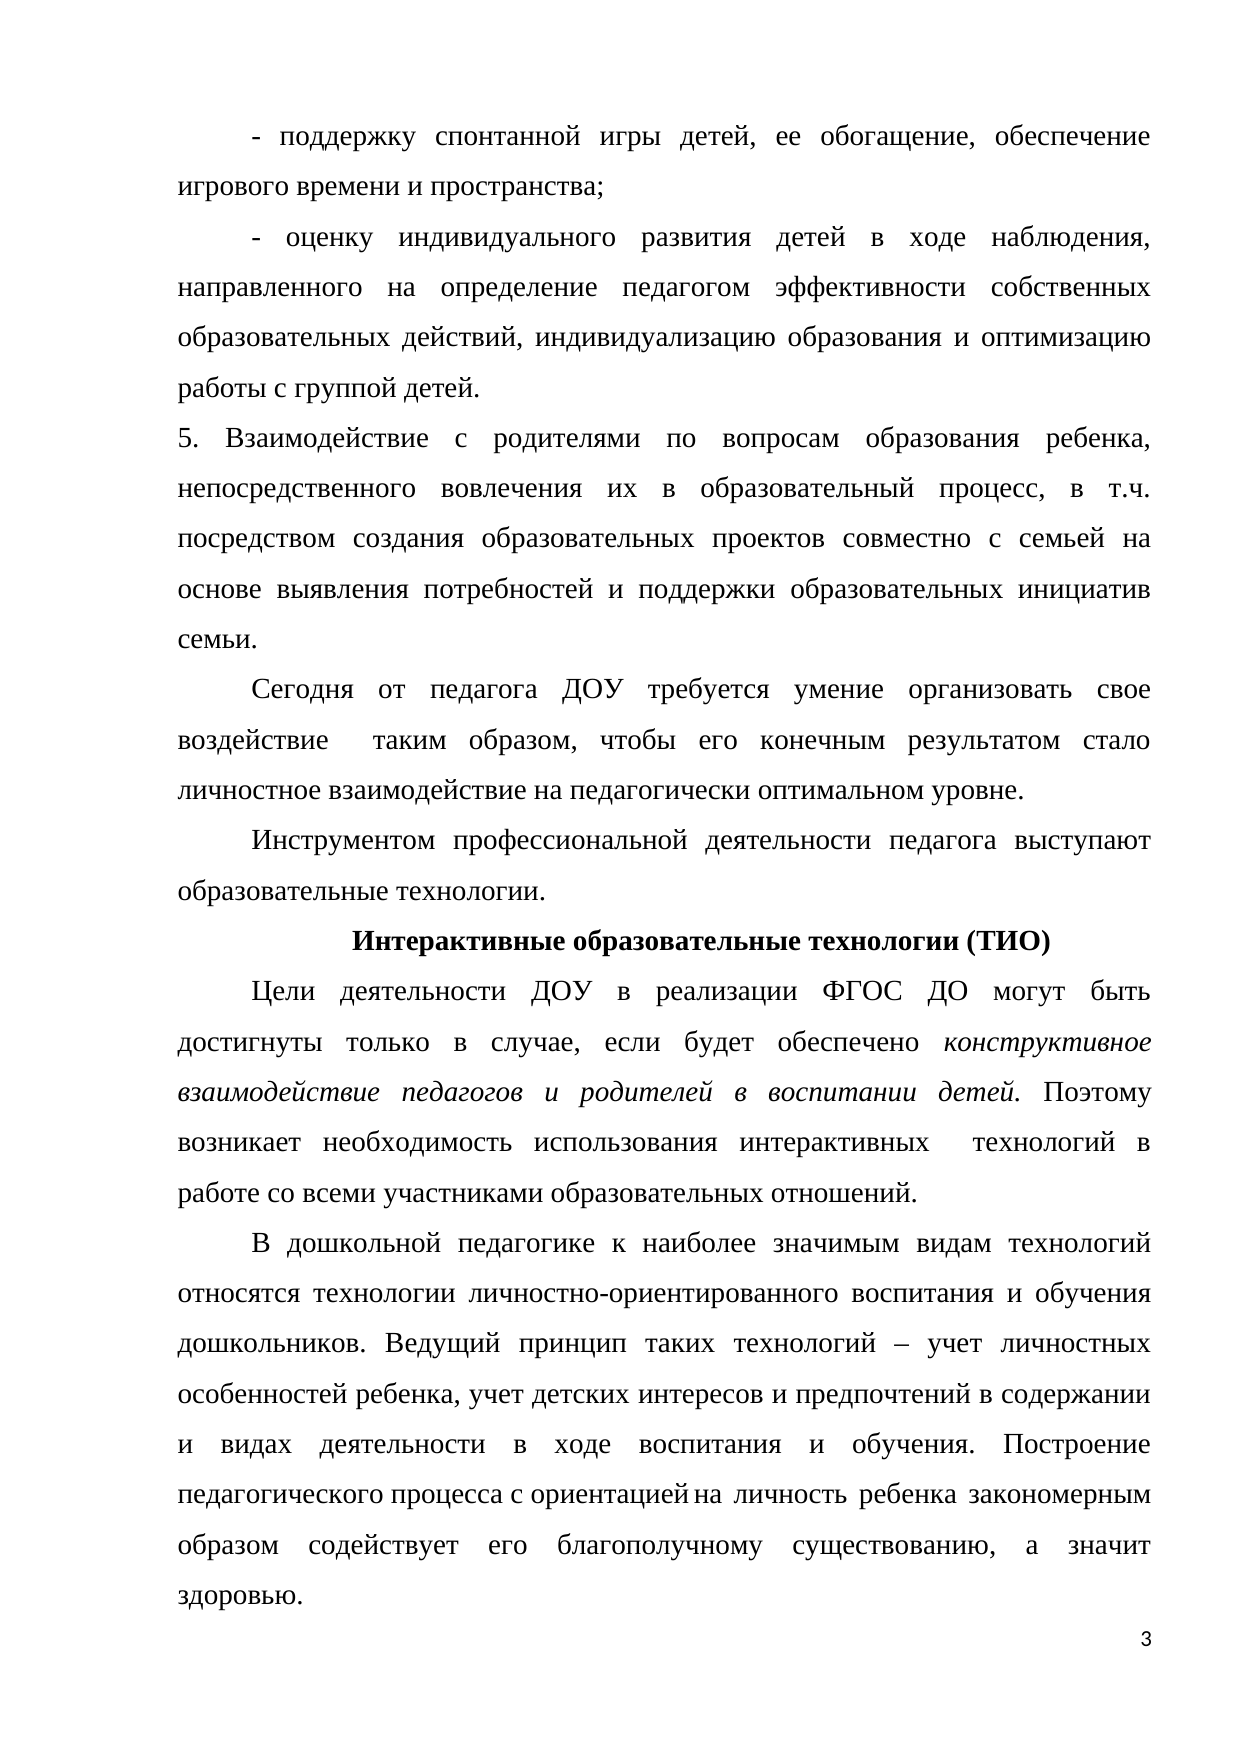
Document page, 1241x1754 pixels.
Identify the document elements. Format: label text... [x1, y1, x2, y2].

text - поддержку спонтанной игры детей, ее обогащение, обеспечение игрового времени и пространства; [177, 118, 1152, 202]
text Цели деятельности ДОУ в реализации ФГОС ДО могут быть достигнуты только в случае, если будет обеспечено конструктивное взаимодействие педагогов и родителей в воспитании детей. Поэтому возникает необходимость использования интерактивных технологий в работе со всеми участниками образовательных отношений. [177, 973, 1152, 1208]
text Интерактивные образовательные технологии (ТИО) [177, 923, 1152, 957]
text 5. Взаимодействие с родителями по вопросам образования ребенка, непосредственного вовлечения их в образовательный процесс, в т.ч. посредством создания образовательных проектов совместно с семьей на основе выявления потребностей и поддержки образовательных инициатив семьи. [177, 420, 1152, 655]
text - оценку индивидуального развития детей в ходе наблюдения, направленного на определение педагогом эффективности собственных образовательных действий, индивидуализацию образования и оптимизацию работы с группой детей. [177, 219, 1152, 403]
text Инструментом профессиональной деятельности педагога выступают образовательные технологии. [177, 822, 1152, 906]
text Сегодня от педагога ДОУ требуется умение организовать свое воздействие таким образом, чтобы его конечным результатом стало личностное взаимодействие на педагогически оптимальном уровне. [177, 672, 1152, 806]
text В дошкольной педагогике к наиболее значимым видам технологий относятся технологии личностно-ориентированного воспитания и обучения дошкольников. Ведущий принцип таких технологий – учет личностных особенностей ребенка, учет детских интересов и предпочтений в содержании и видах деятельности в ходе воспитания и обучения. Построение педагогического процесса с ориентацией на личность ребенка закономерным образом содействует его благополучному существованию, а значит здоровью. [177, 1225, 1152, 1611]
